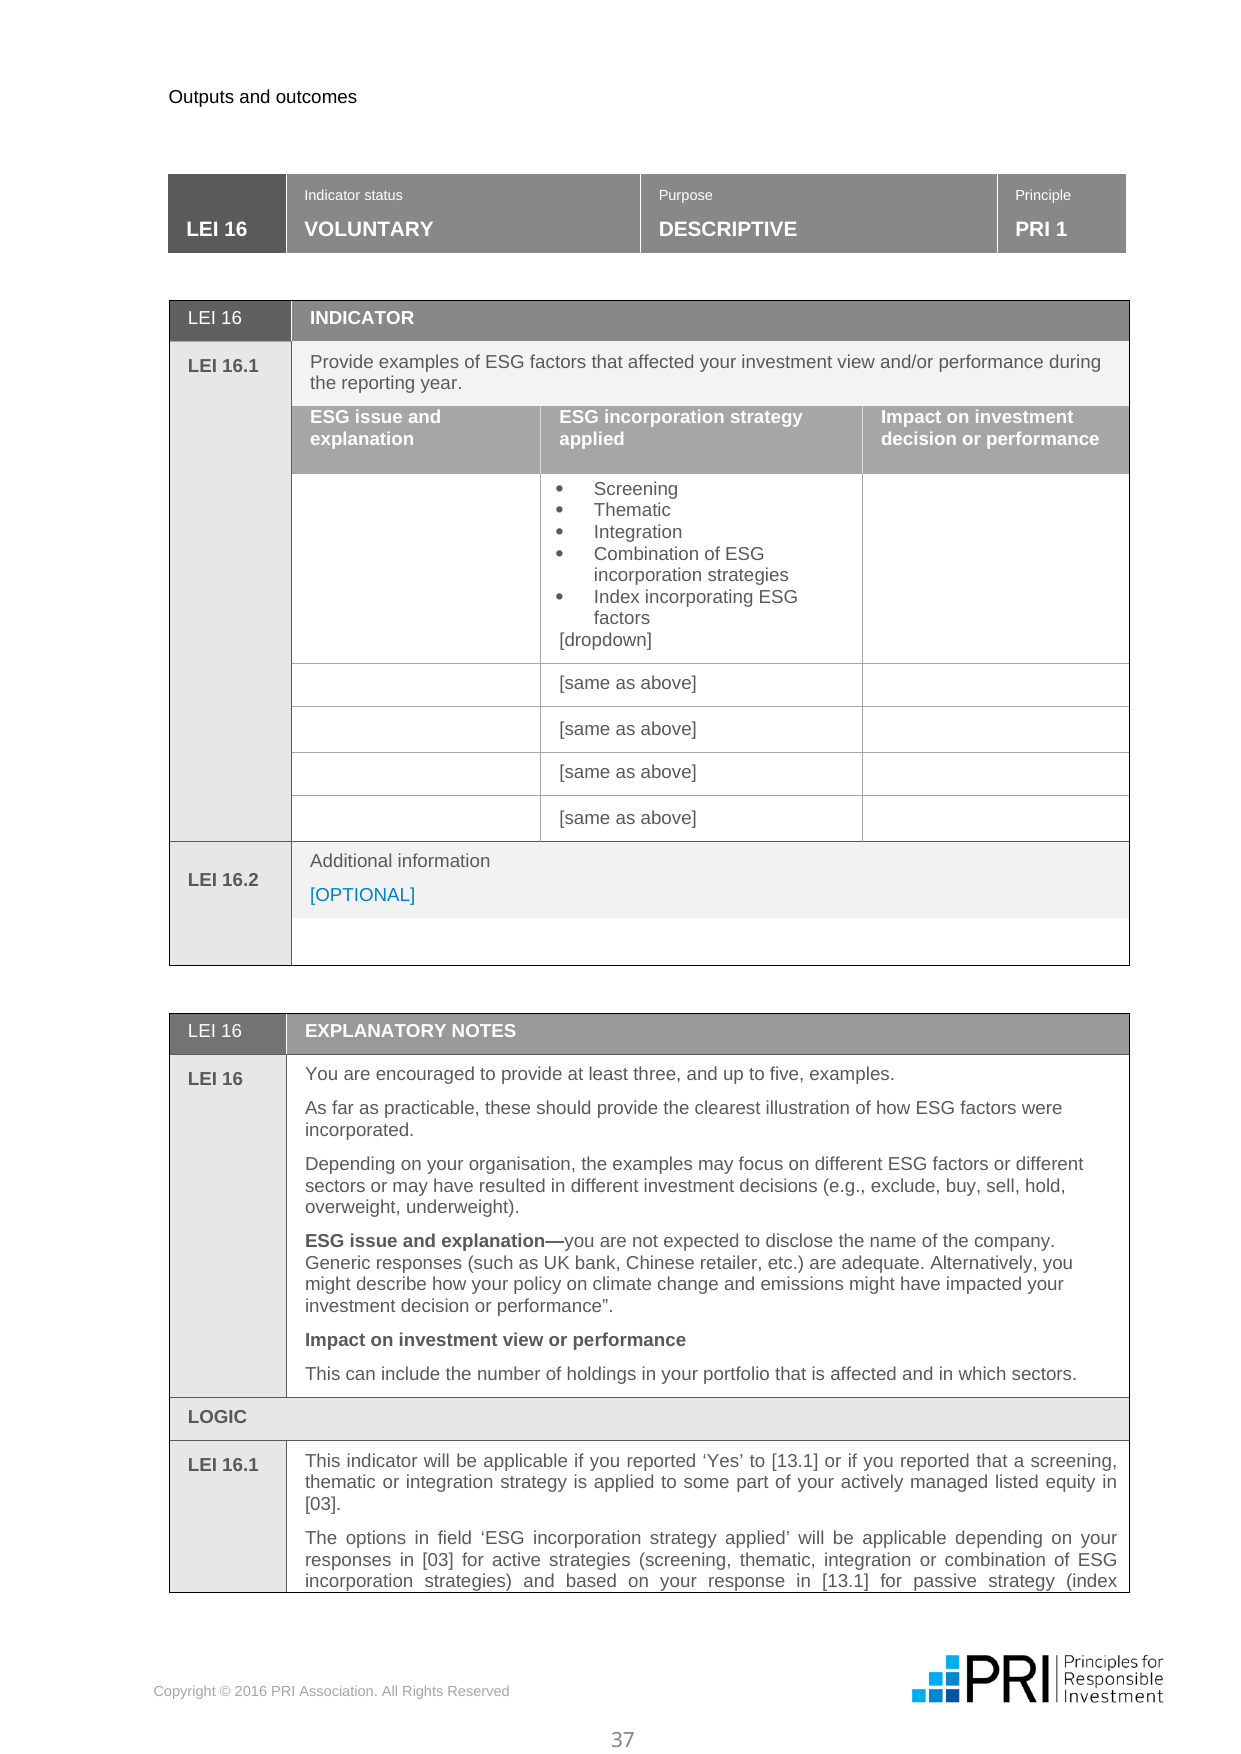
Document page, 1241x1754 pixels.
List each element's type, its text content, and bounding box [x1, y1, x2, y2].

table_cell Impact on investment decision or performance [863, 406, 1129, 474]
table_cell [292, 707, 540, 752]
table_cell [292, 664, 540, 706]
table_cell LEI 16.1 [170, 1441, 286, 1592]
table_cell [170, 752, 291, 841]
table_cell Provide examples of ESG factors that affected your investment view and/or performance during the reporting year. [292, 341, 1129, 406]
table_cell [292, 753, 540, 795]
table_cell LEI 16 [168, 210, 286, 253]
table_cell LEI 16.1 [170, 342, 291, 406]
table_header LEI 16 [170, 1014, 286, 1054]
table_cell LOGIC [170, 1398, 1129, 1440]
table_cell You are encouraged to provide at least three, and up to five, examples. As far as practicable, these should provide the clearest illustration of how ESG factors were incorporated. Depending on your organisation, the examples may focus on different ESG factors or different sectors or may have resulted in different investment decisions (e.g., exclude, buy, sell, hold, overweight, underweight). ESG issue and explanation—you are not expected to disclose the name of the company. Generic responses (such as UK bank, Chinese retailer, etc.) are adequate. Alternatively, you might describe how your policy on climate change and emissions might have impacted your investment decision or performance”. Impact on investment view or performance This can include the number of holdings in your portfolio that is affected and in which sectors. [287, 1055, 1129, 1397]
table_cell [170, 406, 291, 752]
table_cell PRI 1 [998, 210, 1126, 253]
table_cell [287, 1441, 1129, 1592]
table_cell [292, 474, 540, 663]
table_cell [292, 918, 1129, 965]
table_cell [863, 664, 1129, 706]
picture [410, 887, 414, 905]
table_header INDICATOR [292, 301, 1129, 341]
table_header Indicator status [287, 174, 640, 210]
picture [342, 888, 353, 901]
table_cell Additional information [Optional] [292, 842, 1129, 918]
table_cell VOLUNTARY [287, 210, 640, 253]
table_cell LEI 16 [170, 1055, 286, 1397]
table_cell [same as above] [541, 664, 862, 706]
table_cell [863, 796, 1129, 841]
table_cell LEI 16.2 [170, 842, 291, 918]
table_cell ESG issue and explanation [292, 406, 540, 474]
table_cell [863, 753, 1129, 795]
table_header Principle [998, 174, 1126, 210]
table_header [168, 174, 286, 210]
table_cell [same as above] [541, 796, 862, 841]
table_cell ESG incorporation strategy applied [541, 406, 862, 474]
table_cell [863, 707, 1129, 752]
table_cell DESCRIPTIVE [641, 210, 997, 253]
table_cell [170, 918, 291, 965]
table_cell [same as above] [541, 753, 862, 795]
table_cell Screening Thematic Integration Combination of ESG incorporation strategies Index incorporating ESG factors [dropdown] [541, 474, 862, 663]
table_header Purpose [641, 174, 997, 210]
table_cell [292, 796, 540, 841]
table_header EXPLANATORY NOTES [287, 1014, 1129, 1054]
table_cell [863, 474, 1129, 663]
table_header LEI 16 [170, 301, 291, 341]
table_cell [same as above] [541, 707, 862, 752]
picture [880, 1560, 1240, 1753]
